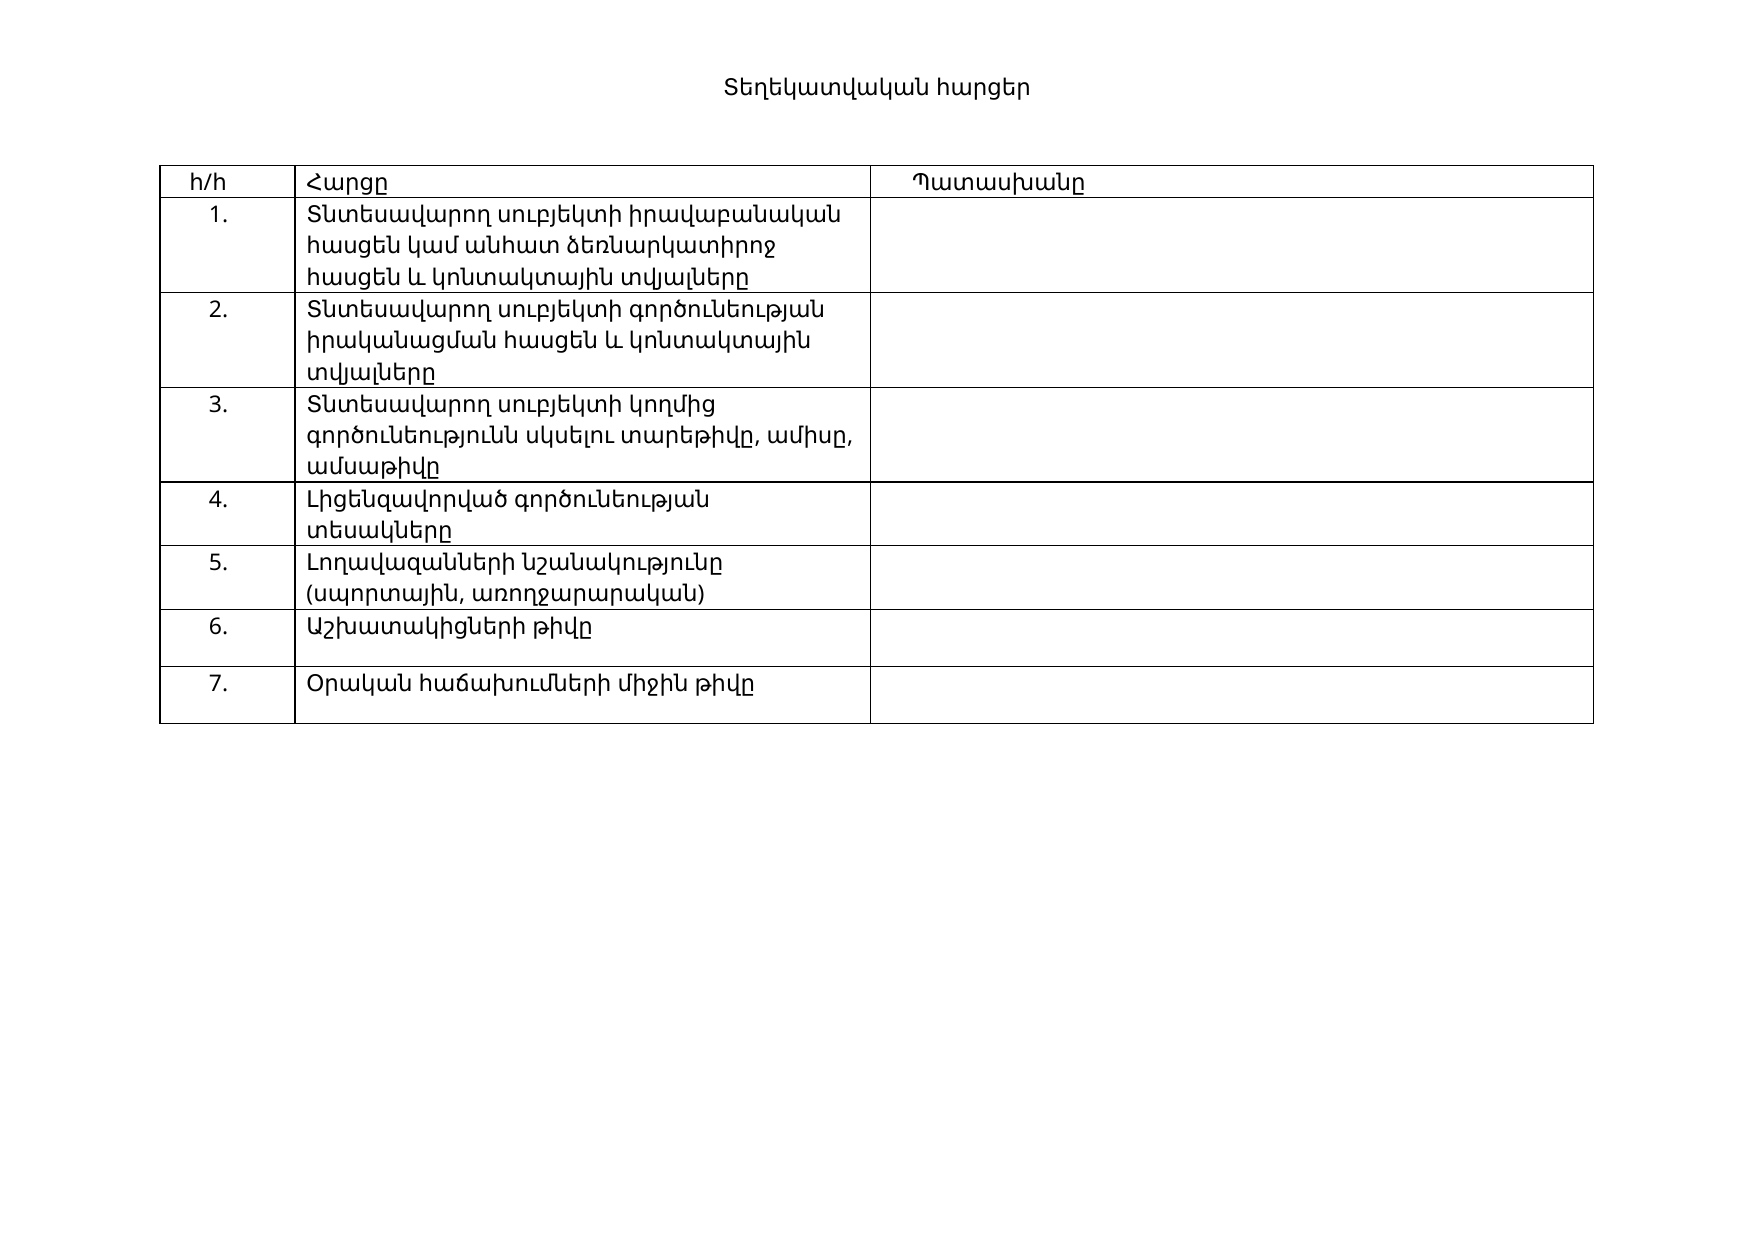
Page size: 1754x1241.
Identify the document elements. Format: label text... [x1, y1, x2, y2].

table_header Հարցը [296, 166, 870, 197]
table_cell [871, 293, 1593, 387]
table_cell Տնտեսավարող սուբյեկտի կողմից գործունեությունն սկսելու տարեթիվը, ամիսը, ամսաթիվը [296, 388, 870, 481]
table_cell [871, 610, 1593, 666]
table_cell [871, 483, 1593, 545]
table_cell [161, 483, 294, 545]
table_header Պատասխանը [871, 166, 1593, 197]
table_header հ/հ [161, 166, 294, 197]
table_cell [871, 667, 1593, 722]
table_cell Լիցենզավորված գործունեության տեսակները [296, 483, 870, 545]
table_cell Լողավազանների նշանակությունը (սպորտային, առողջարարական) [296, 546, 870, 608]
table_cell Օրական հաճախումների միջին թիվը [296, 667, 870, 722]
table_cell [871, 388, 1593, 481]
table_cell [871, 546, 1593, 608]
table_cell [161, 198, 294, 292]
table_cell [161, 388, 294, 481]
table_cell [161, 546, 294, 608]
table_cell [161, 293, 294, 387]
table_cell [161, 667, 294, 722]
table_cell Տնտեսավարող սուբյեկտի իրավաբանական հասցեն կամ անհատ ձեռնարկատիրոջ հասցեն և կոնտակտային տվյալները [296, 198, 870, 292]
table_cell [161, 610, 294, 666]
table_cell Աշխատակիցների թիվը [296, 610, 870, 666]
text Տեղեկատվական հարցեր [89, 71, 1665, 102]
table_cell Տնտեսավարող սուբյեկտի գործունեության իրականացման հասցեն և կոնտակտային տվյալները [296, 293, 870, 387]
table_cell [871, 198, 1593, 292]
